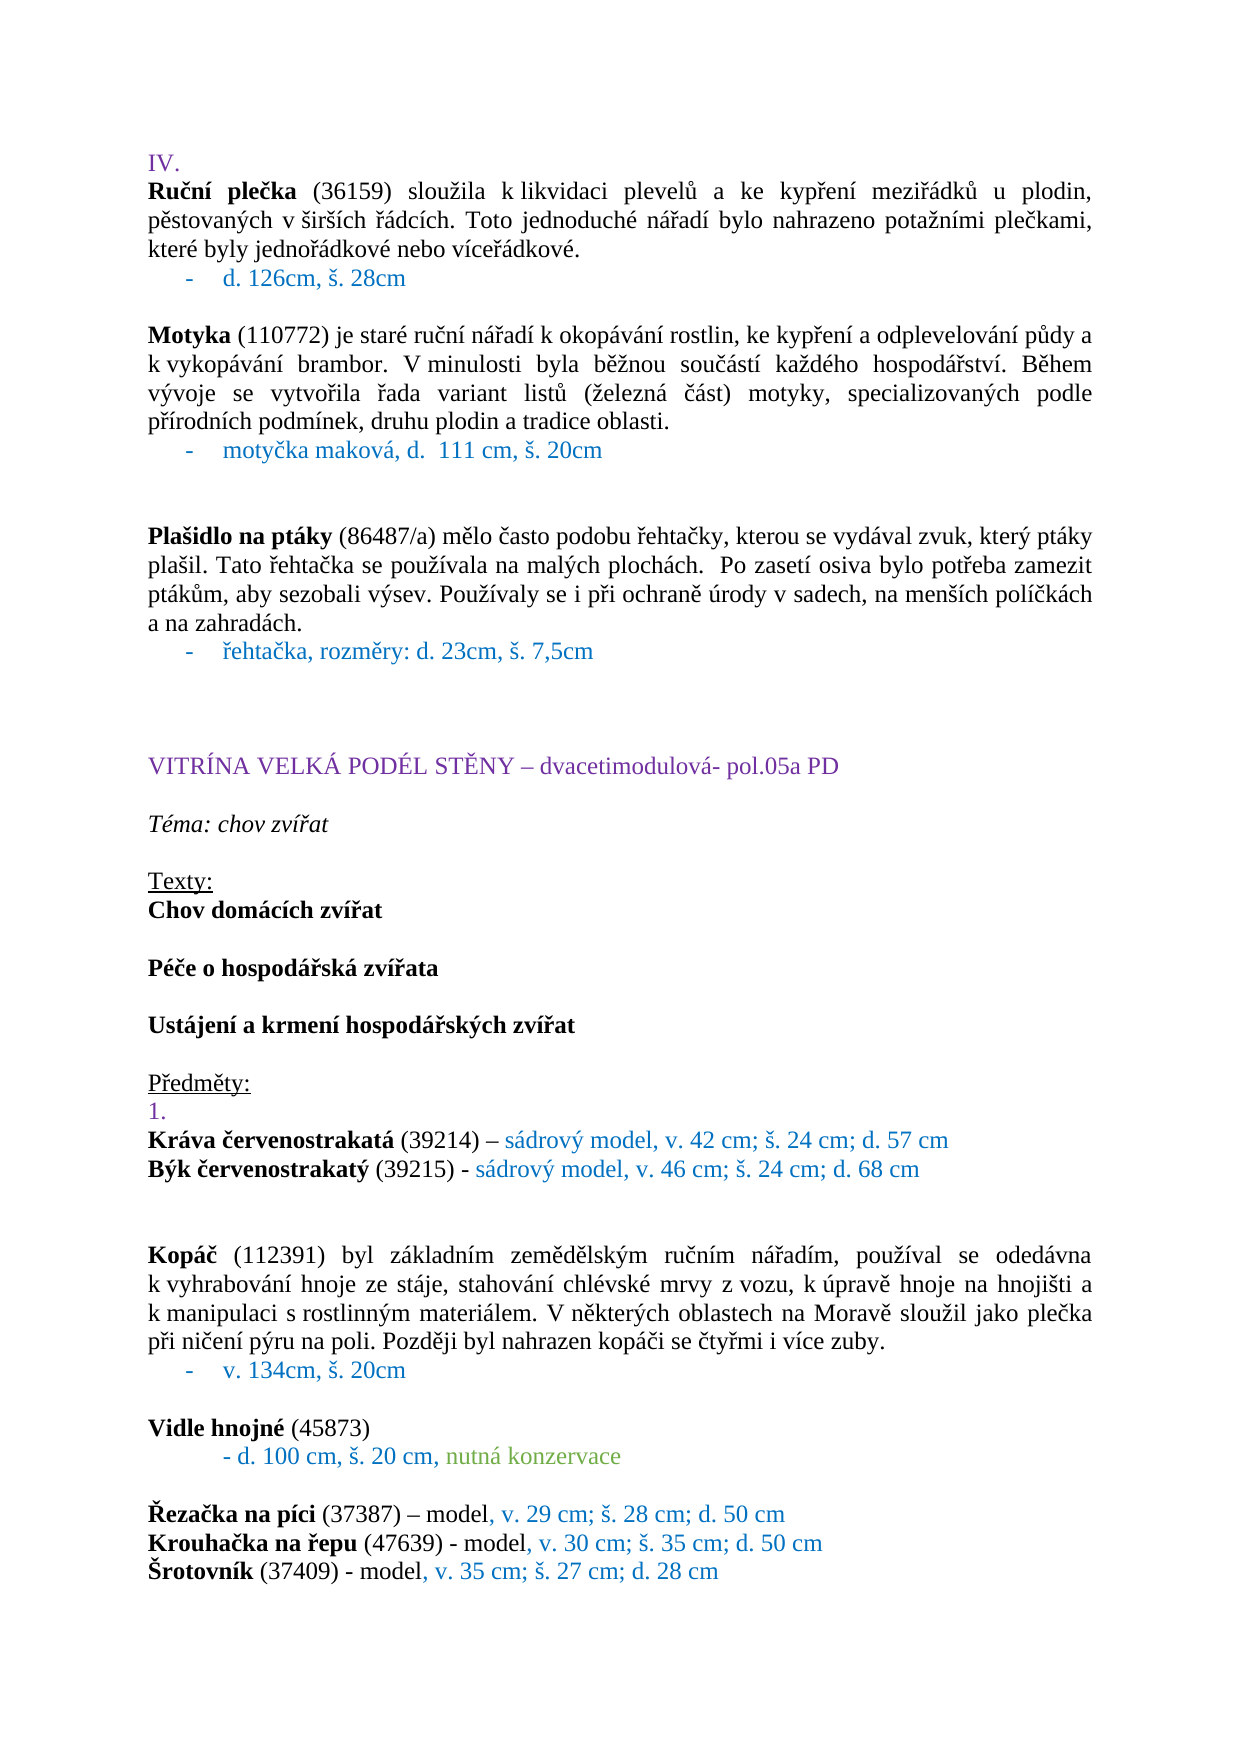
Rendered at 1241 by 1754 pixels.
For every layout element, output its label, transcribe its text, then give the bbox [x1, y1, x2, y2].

text Ustájení a krmení hospodářských zvířat [148, 1010, 1093, 1039]
text Plašidlo na ptáky (86487/a) mělo často podobu řehtačky, kterou se vydával zvuk, který ptáky plašil. Tato řehtačka se používala na malých plochách. Po zasetí osiva bylo potřeba zamezit ptákům, aby sezobali výsev. Používaly se i při ochraně úrody v sadech, na menších políčkách a na zahradách. [148, 521, 1093, 636]
text Kopáč (112391) byl základním zemědělským ručním nářadím, používal se odedávna k vyhrabování hnoje ze stáje, stahování chlévské mrvy z vozu, k úpravě hnoje na hnojišti a k manipulaci s rostlinným materiálem. V některých oblastech na Moravě sloužil jako plečka při ničení pýru na poli. Později byl nahrazen kopáči se čtyřmi i více zuby. [148, 1240, 1093, 1355]
text Šrotovník (37409) - model, v. 35 cm; š. 27 cm; d. 28 cm [148, 1556, 1093, 1585]
text Předměty: [148, 1068, 1093, 1096]
text Kráva červenostrakatá (39214) – sádrový model, v. 42 cm; š. 24 cm; d. 57 cm [148, 1125, 1093, 1154]
list v. 134cm, š. 20cm [185, 1355, 1093, 1384]
list řehtačka, rozměry: d. 23cm, š. 7,5cm [185, 636, 1093, 665]
text VITRÍNA VELKÁ PODÉL STĚNY – dvacetimodulová- pol.05a PD [148, 751, 1093, 780]
text Vidle hnojné (45873) [148, 1413, 1093, 1441]
list d. 126cm, š. 28cm [185, 263, 1093, 291]
text Ruční plečka (36159) sloužila k likvidaci plevelů a ke kypření meziřádků u plodin, pěstovaných v širších řádcích. Toto jednoduché nářadí bylo nahrazeno potažními plečkami, které byly jednořádkové nebo víceřádkové. [148, 176, 1093, 263]
text Býk červenostrakatý (39215) - sádrový model, v. 46 cm; š. 24 cm; d. 68 cm [148, 1154, 1093, 1183]
text Řezačka na píci (37387) – model, v. 29 cm; š. 28 cm; d. 50 cm [148, 1499, 1093, 1528]
text Krouhačka na řepu (47639) - model, v. 30 cm; š. 35 cm; d. 50 cm [148, 1528, 1093, 1556]
text Péče o hospodářská zvířata [148, 953, 1093, 981]
text Texty: [148, 866, 1093, 895]
text Téma: chov zvířat [148, 809, 1093, 838]
text Motyka (110772) je staré ruční nářadí k okopávání rostlin, ke kypření a odplevelování půdy a k vykopávání brambor. V minulosti byla běžnou součástí každého hospodářství. Během vývoje se vytvořila řada variant listů (železná část) motyky, specializovaných podle přírodních podmínek, druhu plodin a tradice oblasti. [148, 320, 1093, 435]
list motyčka maková, d. 111 cm, š. 20cm [185, 435, 1093, 464]
text 1. [148, 1096, 1093, 1125]
list - d. 100 cm, š. 20 cm, nutná konzervace [223, 1441, 1093, 1470]
text IV. [148, 148, 1093, 176]
text Chov domácích zvířat [148, 895, 1093, 924]
